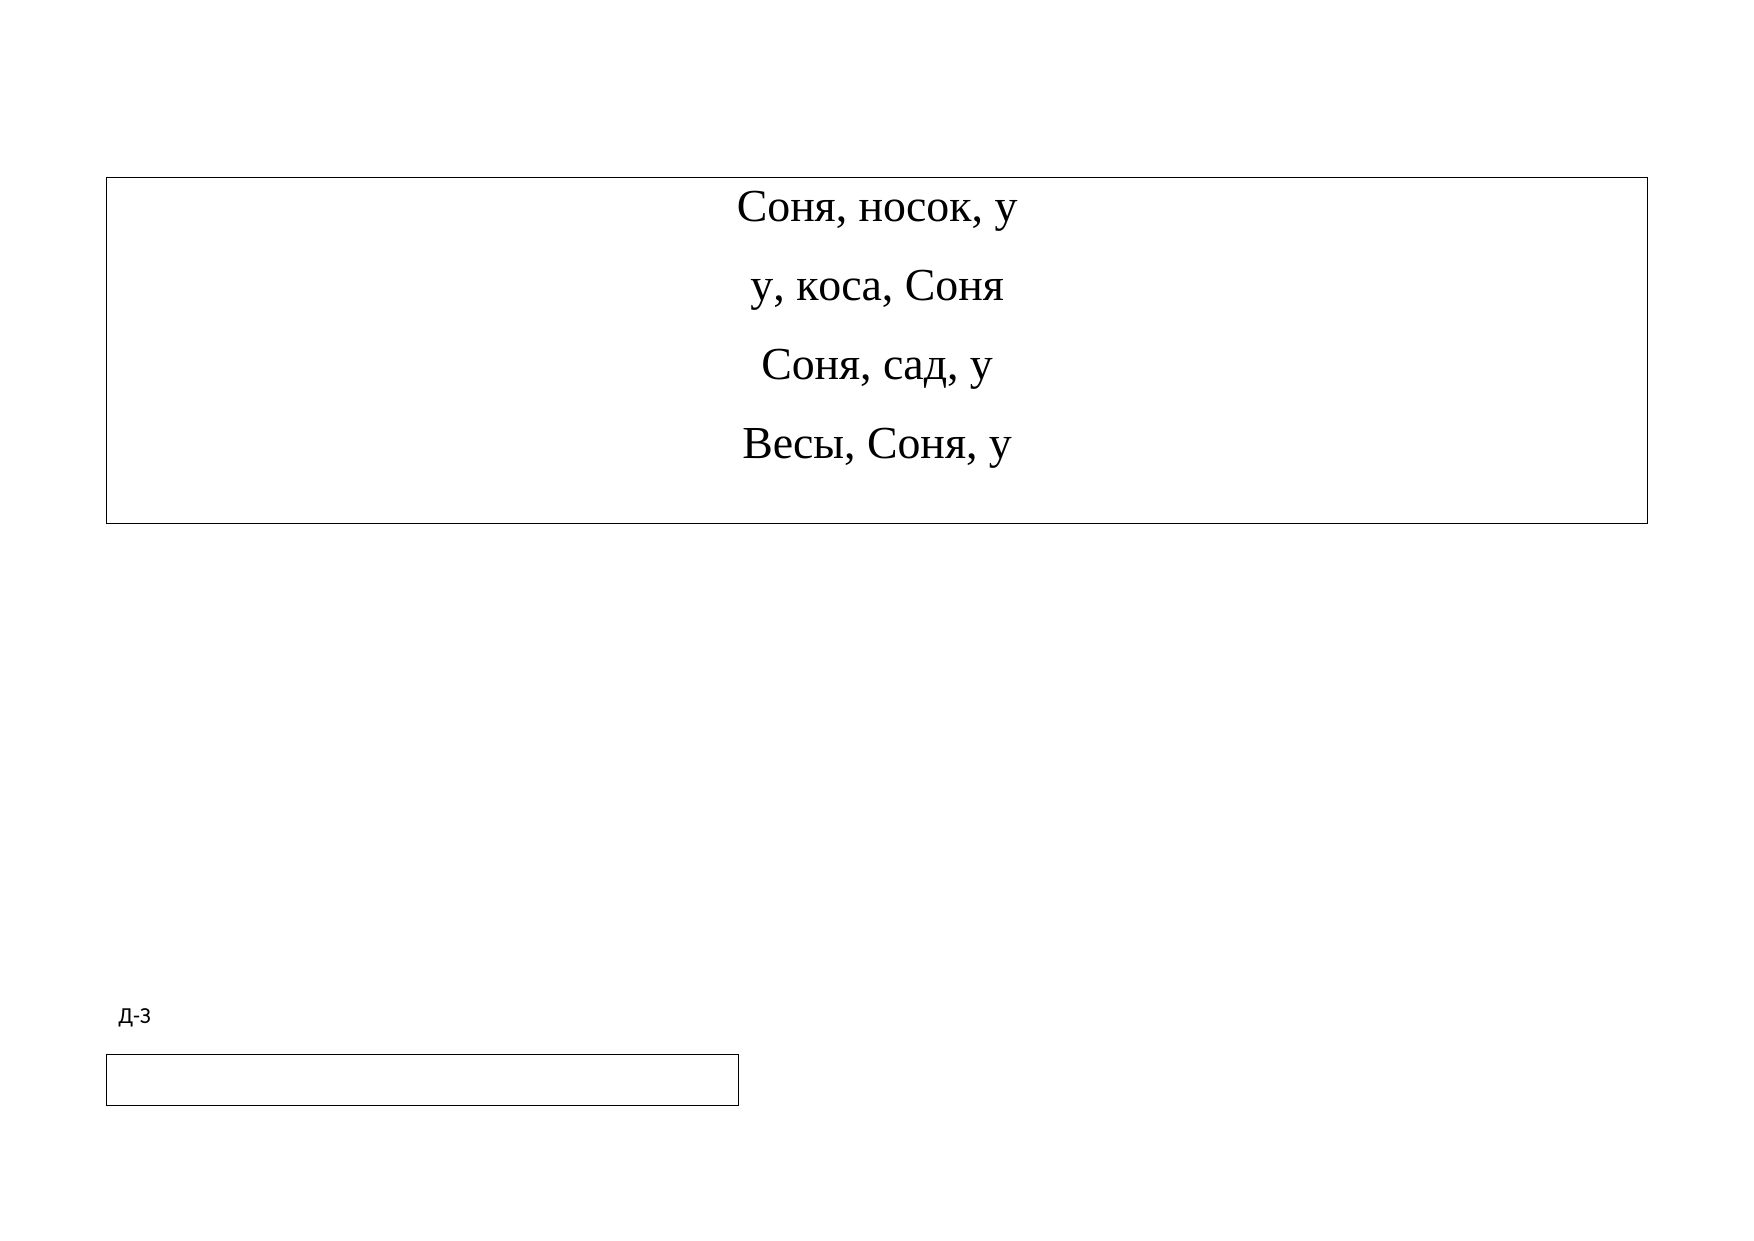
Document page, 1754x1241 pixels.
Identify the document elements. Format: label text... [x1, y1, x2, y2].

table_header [107, 178, 1647, 522]
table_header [107, 1055, 738, 1105]
text Д-З [118, 1001, 1636, 1029]
